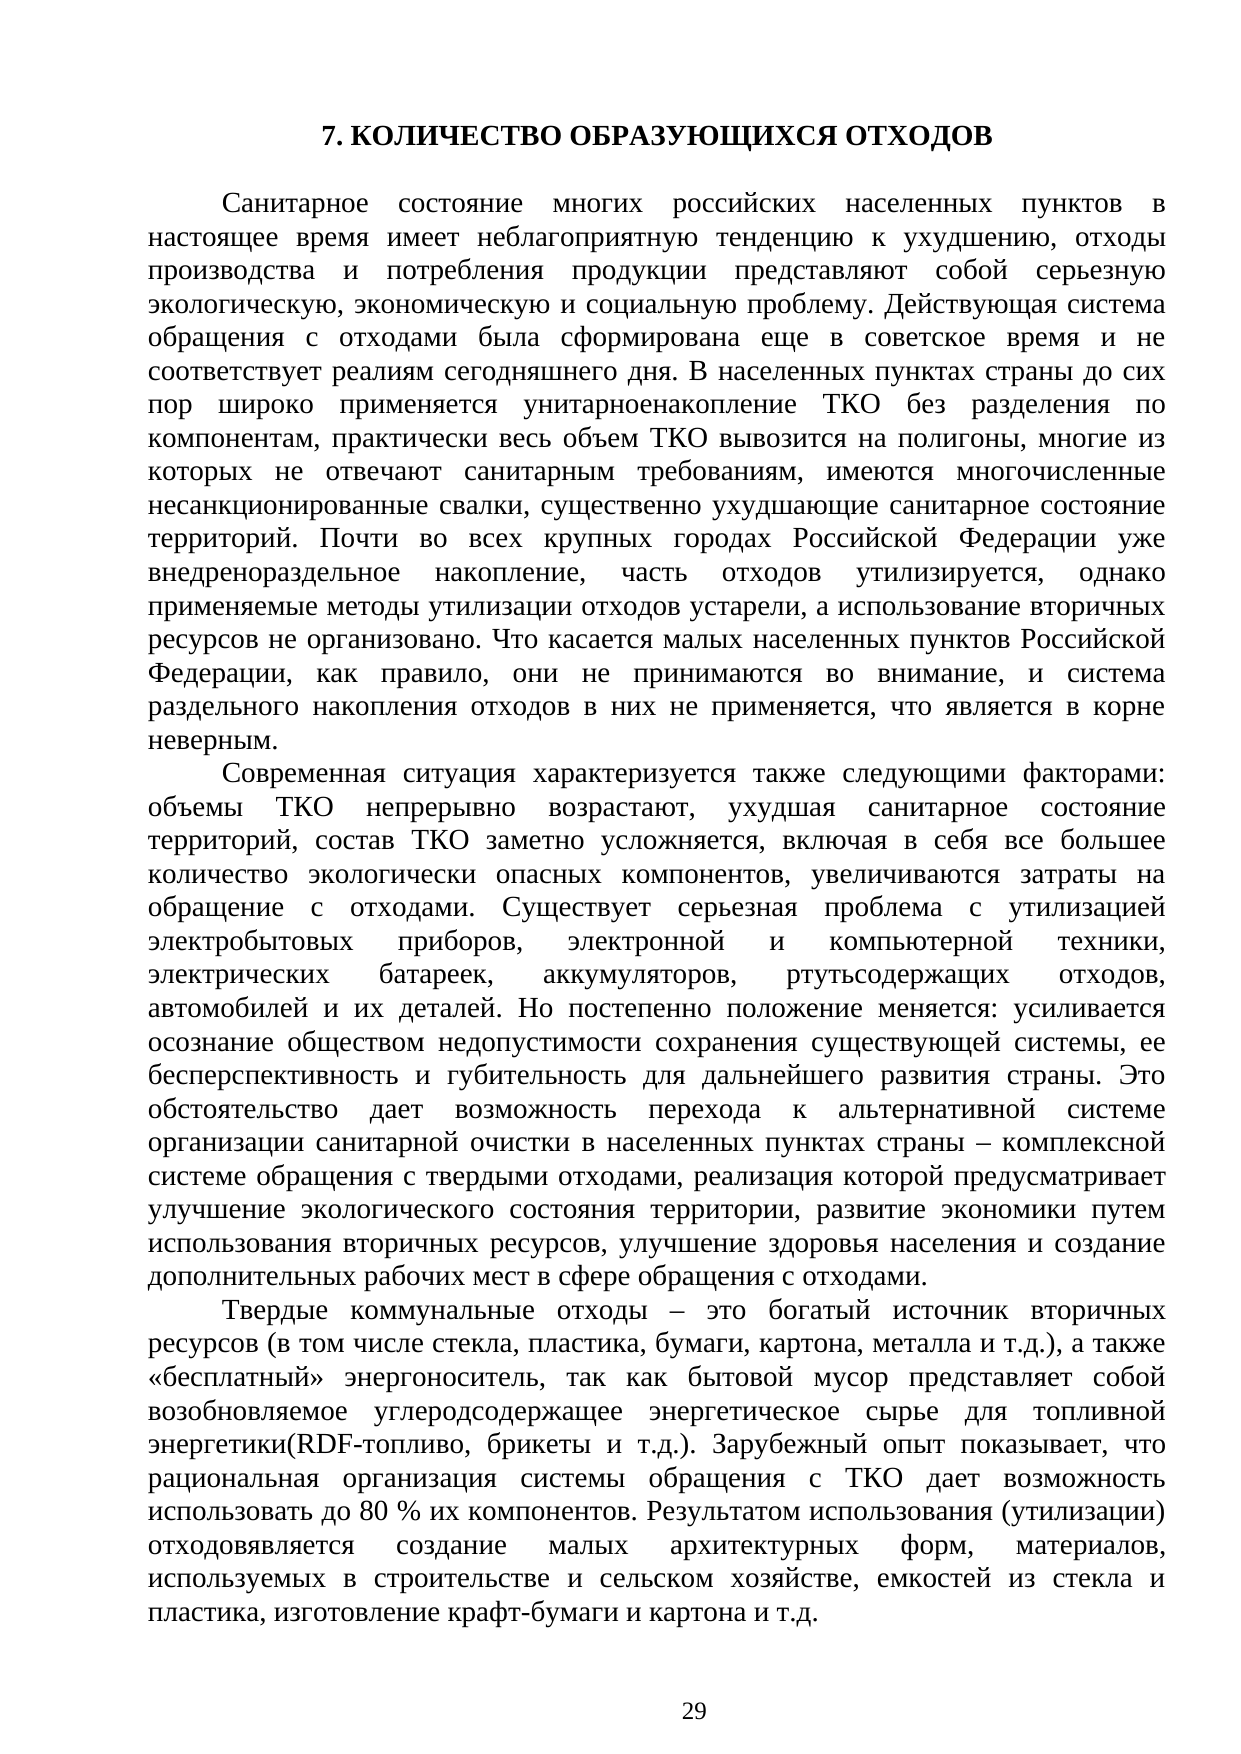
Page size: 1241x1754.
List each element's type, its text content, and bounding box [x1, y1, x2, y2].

text Современная ситуация характеризуется также следующими факторами: объемы ТКО непрерывно возрастают, ухудшая санитарное состояние территорий, состав ТКО заметно усложняется, включая в себя все большее количество экологически опасных компонентов, увеличиваются затраты на обращение с отходами. Существует серьезная проблема с утилизацией электробытовых приборов, электронной и компьютерной техники, электрических батареек, аккумуляторов, ртутьсодержащих отходов, автомобилей и их деталей. Но постепенно положение меняется: усиливается осознание обществом недопустимости сохранения существующей системы, ее бесперспективность и губительность для дальнейшего развития страны. Это обстоятельство дает возможность перехода к альтернативной системе организации санитарной очистки в населенных пунктах страны – комплексной системе обращения с твердыми отходами, реализация которой предусматривает улучшение экологического состояния территории, развитие экономики путем использования вторичных ресурсов, улучшение здоровья населения и создание дополнительных рабочих мест в сфере обращения с отходами. [148, 755, 1167, 1292]
text Санитарное состояние многих российских населенных пунктов в настоящее время имеет неблагоприятную тенденцию к ухудшению, отходы производства и потребления продукции представляют собой серьезную экологическую, экономическую и социальную проблему. Действующая система обращения с отходами была сформирована еще в советское время и не соответствует реалиям сегодняшнего дня. В населенных пунктах страны до сих пор широко применяется унитарноенакопление ТКО без разделения по компонентам, практически весь объем ТКО вывозится на полигоны, многие из которых не отвечают санитарным требованиям, имеются многочисленные несанкционированные свалки, существенно ухудшающие санитарное состояние территорий. Почти во всех крупных городах Российской Федерации уже внедренораздельное накопление, часть отходов утилизируется, однако применяемые методы утилизации отходов устарели, а использование вторичных ресурсов не организовано. Что касается малых населенных пунктов Российской Федерации, как правило, они не принимаются во внимание, и система раздельного накопления отходов в них не применяется, что является в корне неверным. [148, 185, 1167, 755]
text Твердые коммунальные отходы – это богатый источник вторичных ресурсов (в том числе стекла, пластика, бумаги, картона, металла и т.д.), а также «бесплатный» энергоноситель, так как бытовой мусор представляет собой возобновляемое углеродсодержащее энергетическое сырье для топливной энергетики(RDF-топливо, брикеты и т.д.). Зарубежный опыт показывает, что рациональная организация системы обращения с ТКО дает возможность использовать до 80 % их компонентов. Результатом использования (утилизации) отходовявляется создание малых архитектурных форм, материалов, используемых в строительстве и сельском хозяйстве, емкостей из стекла и пластика, изготовление крафт-бумаги и картона и т.д. [148, 1292, 1167, 1627]
text 7. КОЛИЧЕСТВО ОБРАЗУЮЩИХСЯ ОТХОДОВ [148, 118, 1167, 152]
